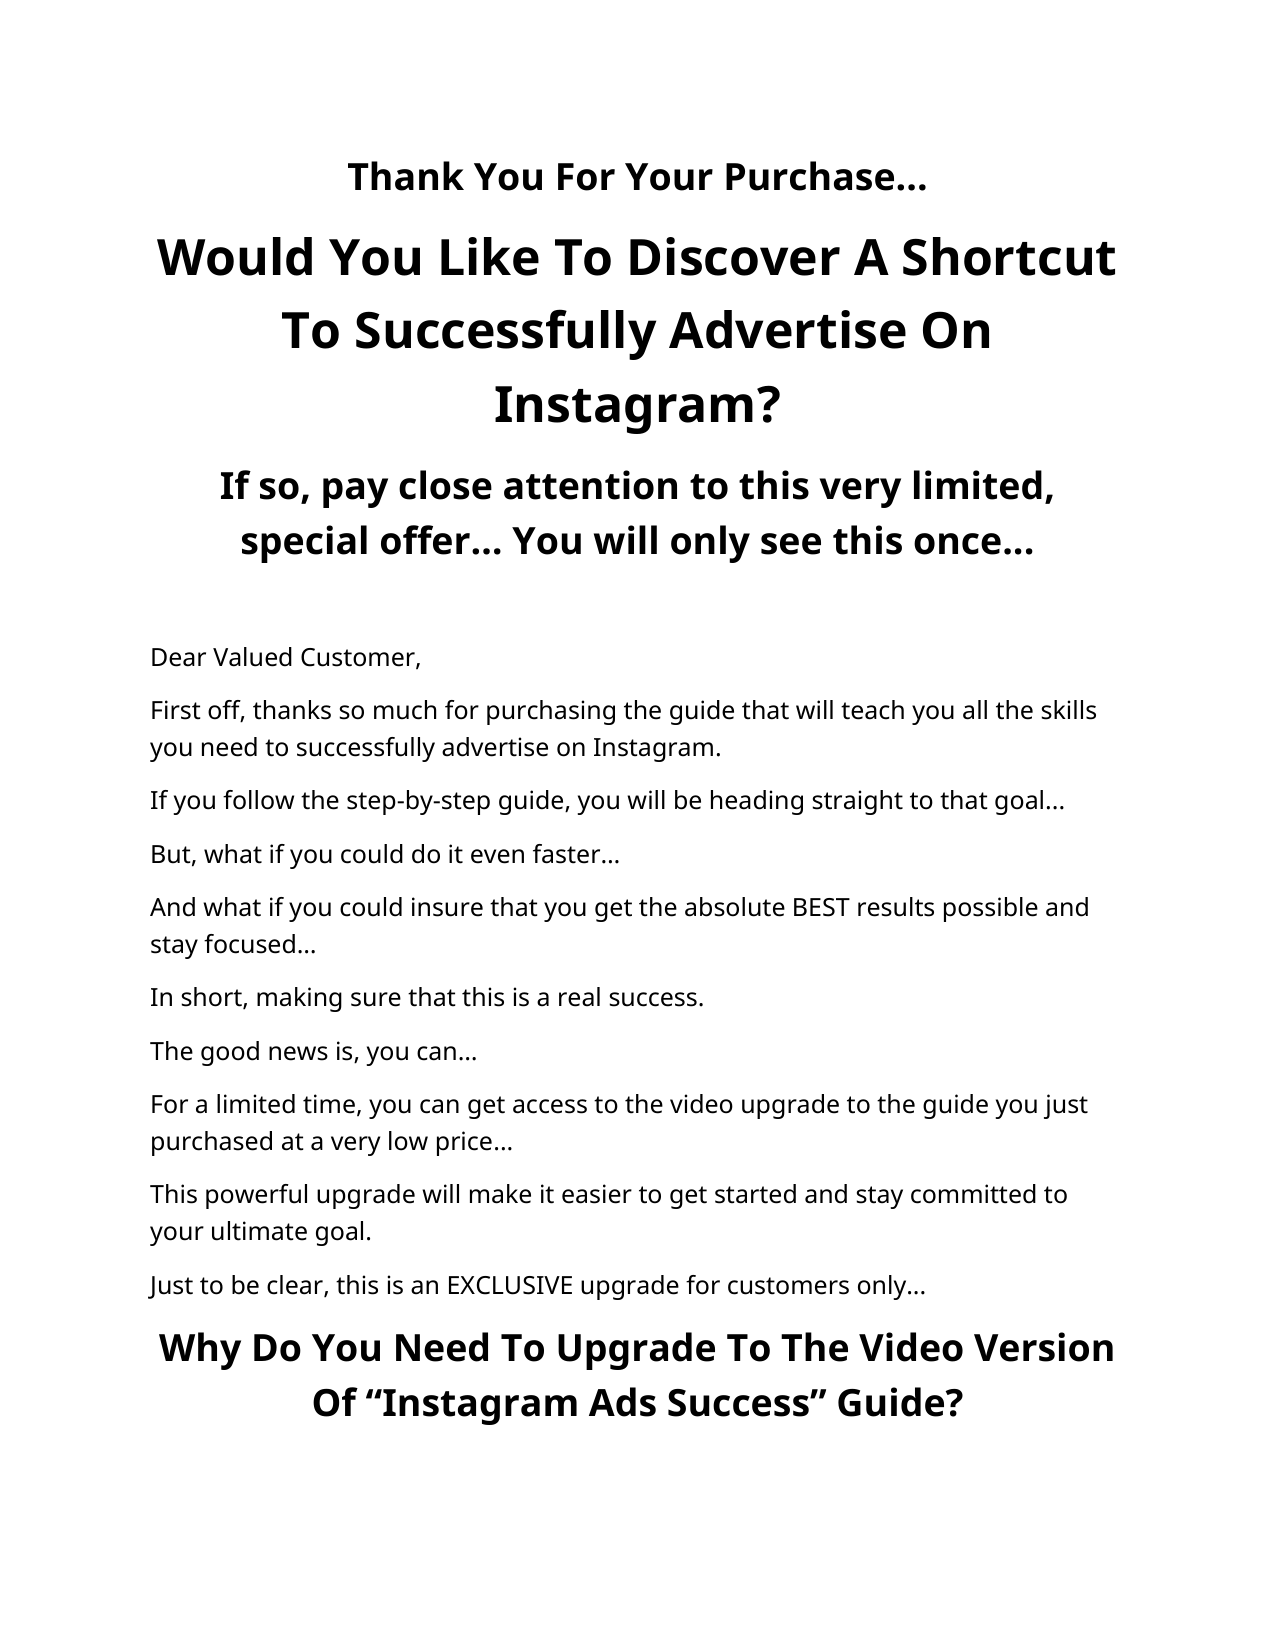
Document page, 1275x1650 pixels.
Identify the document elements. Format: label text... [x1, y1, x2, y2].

text Would You Like To Discover A Shortcut To Successfully Advertise On Instagram? [150, 222, 1125, 437]
text If you follow the step-by-step guide, you will be heading straight to that goal... [150, 783, 1125, 817]
text The good news is, you can… [150, 1033, 1125, 1068]
text But, what if you could do it even faster… [150, 836, 1125, 871]
text Why Do You Need To Upgrade To The Video Version Of “Instagram Ads Success” Guide? [150, 1321, 1125, 1427]
text Dear Valued Customer, [150, 639, 1125, 673]
text And what if you could insure that you get the absolute BEST results possible and stay focused… [150, 890, 1125, 961]
text For a limited time, you can get access to the video upgrade to the guide you just purchased at a very low price... [150, 1087, 1125, 1158]
text Just to be clear, this is an EXCLUSIVE upgrade for customers only... [150, 1267, 1125, 1301]
text This powerful upgrade will make it easier to get started and stay committed to your ultimate goal. [150, 1177, 1125, 1248]
text In short, making sure that this is a real success. [150, 980, 1125, 1014]
text First off, thanks so much for purchasing the guide that will teach you all the skills you need to successfully advertise on Instagram. [150, 693, 1125, 764]
text Thank You For Your Purchase... [150, 150, 1125, 201]
text If so, pay close attention to this very limited, special offer… You will only see this once... [150, 459, 1125, 565]
